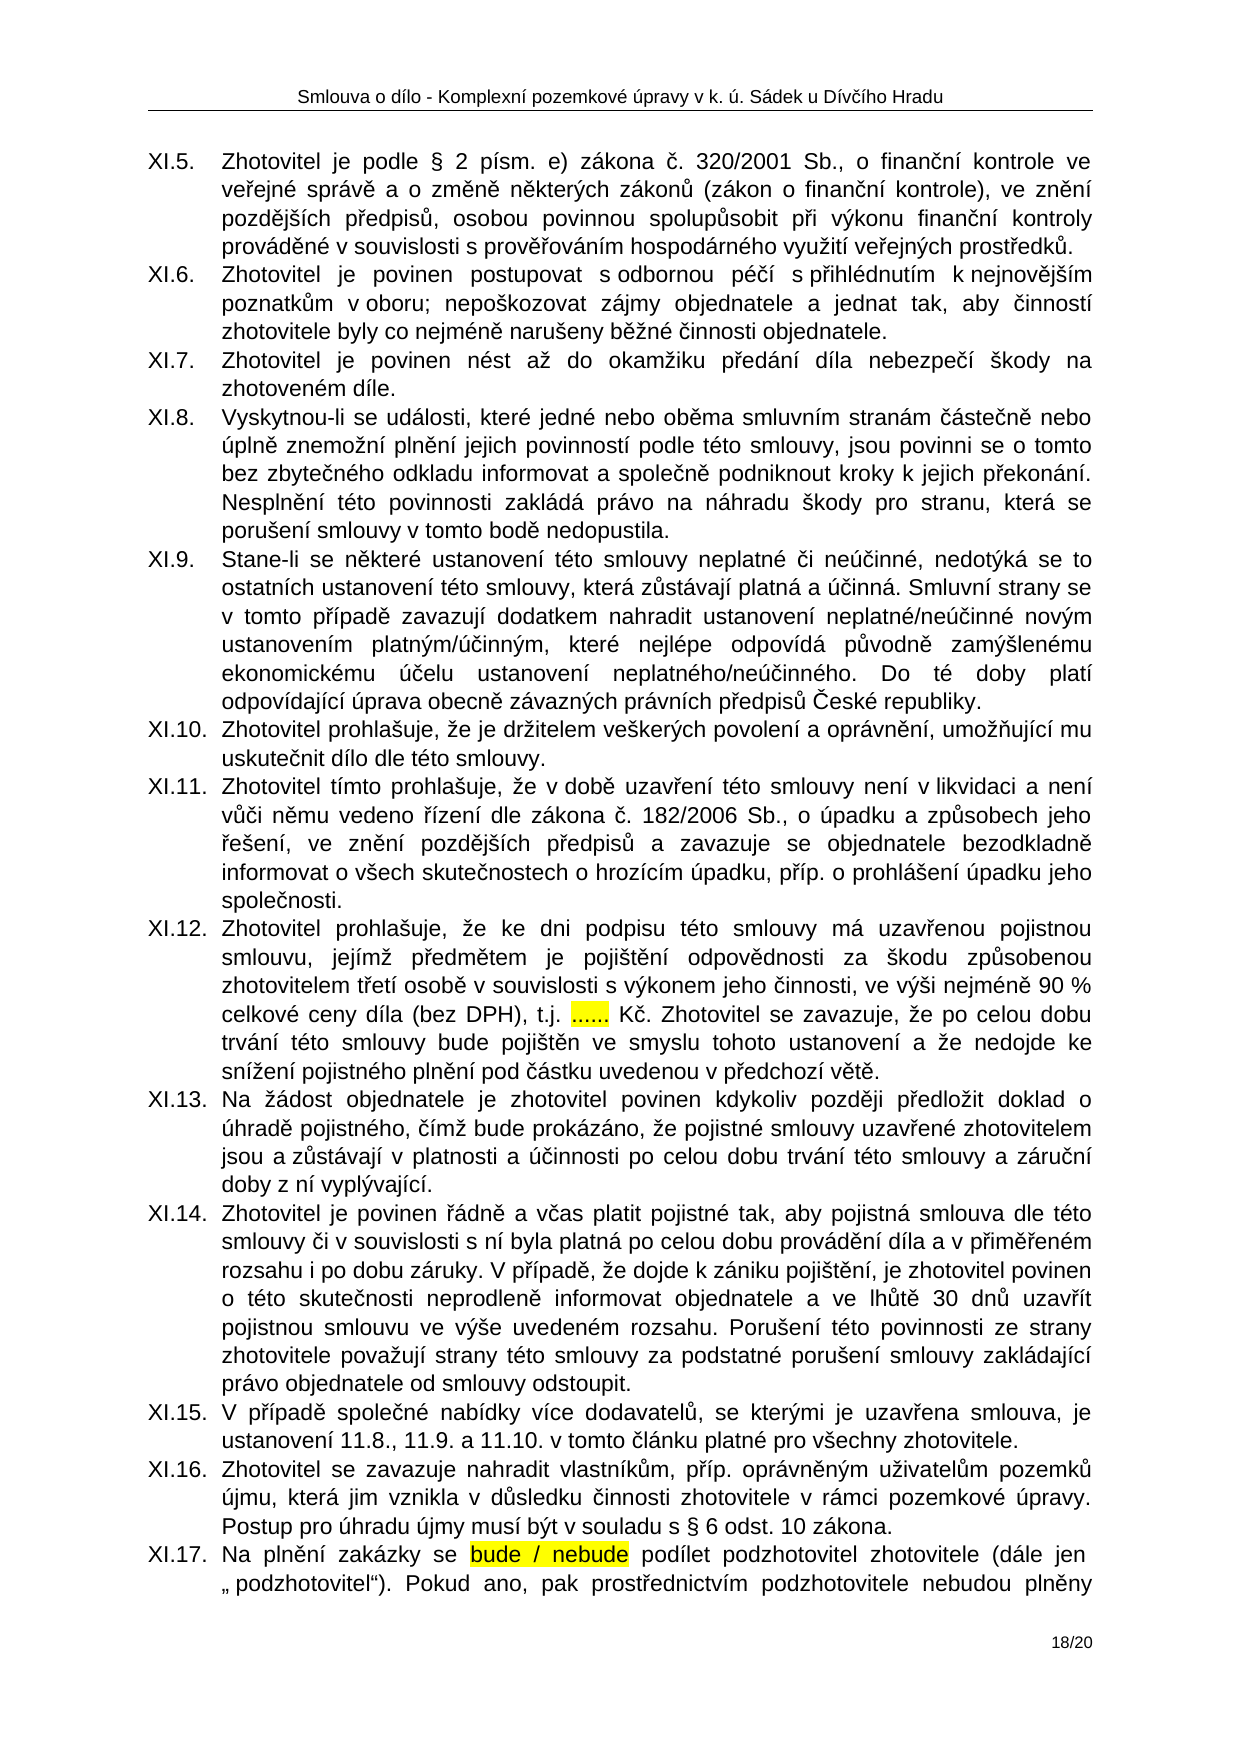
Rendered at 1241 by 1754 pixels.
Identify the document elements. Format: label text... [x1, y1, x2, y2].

list V případě společné nabídky více dodavatelů, se kterými je uzavřena smlouva, je ustanovení 11.8., 11.9. a 11.10. v tomto článku platné pro všechny zhotovitele. [148, 1399, 1093, 1454]
list Zhotovitel prohlašuje, že ke dni podpisu této smlouvy má uzavřenou pojistnou smlouvu, jejímž předmětem je pojištění odpovědnosti za škodu způsobenou zhotovitelem třetí osobě v souvislosti s výkonem jeho činnosti, ve výši nejméně 90 % celkové ceny díla (bez DPH), t.j. ...... Kč. Zhotovitel se zavazuje, že po celou dobu trvání této smlouvy bude pojištěn ve smyslu tohoto ustanovení a že nedojde ke snížení pojistného plnění pod částku uvedenou v předchozí větě. [148, 915, 1093, 1084]
list Vyskytnou-li se události, které jedné nebo oběma smluvním stranám částečně nebo úplně znemožní plnění jejich povinností podle této smlouvy, jsou povinni se o tomto bez zbytečného odkladu informovat a společně podniknout kroky k jejich překonání. Nesplnění této povinnosti zakládá právo na náhradu škody pro stranu, která se porušení smlouvy v tomto bodě nedopustila. [148, 403, 1093, 544]
list Na žádost objednatele je zhotovitel povinen kdykoliv později předložit doklad o úhradě pojistného, čímž bude prokázáno, že pojistné smlouvy uzavřené zhotovitelem jsou a zůstávají v platnosti a účinnosti po celou dobu trvání této smlouvy a záruční doby z ní vyplývající. [148, 1086, 1093, 1198]
list Zhotovitel tímto prohlašuje, že v době uzavření této smlouvy není v likvidaci a není vůči němu vedeno řízení dle zákona č. 182/2006 Sb., o úpadku a způsobech jeho řešení, ve znění pozdějších předpisů a zavazuje se objednatele bezodkladně informovat o všech skutečnostech o hrozícím úpadku, příp. o prohlášení úpadku jeho společnosti. [148, 773, 1093, 913]
list Zhotovitel se zavazuje nahradit vlastníkům, příp. oprávněným uživatelům pozemků újmu, která jim vznikla v důsledku činnosti zhotovitele v rámci pozemkové úpravy. Postup pro úhradu újmy musí být v souladu s § 6 odst. 10 zákona. [148, 1456, 1093, 1539]
list Zhotovitel je podle § 2 písm. e) zákona č. 320/2001 Sb., o finanční kontrole ve veřejné správě a o změně některých zákonů (zákon o finanční kontrole), ve znění pozdějších předpisů, osobou povinnou spolupůsobit při výkonu finanční kontroly prováděné v souvislosti s prověřováním hospodárného využití veřejných prostředků. [148, 148, 1093, 259]
list Zhotovitel je povinen nést až do okamžiku předání díla nebezpečí škody na zhotoveném díle. [148, 347, 1093, 401]
list Zhotovitel je povinen postupovat s odbornou péčí s přihlédnutím k nejnovějším poznatkům v oboru; nepoškozovat zájmy objednatele a jednat tak, aby činností zhotovitele byly co nejméně narušeny běžné činnosti objednatele. [148, 261, 1093, 344]
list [148, 1541, 1093, 1596]
list Stane-li se některé ustanovení této smlouvy neplatné či neúčinné, nedotýká se to ostatních ustanovení této smlouvy, která zůstávají platná a účinná. Smluvní strany se v tomto případě zavazují dodatkem nahradit ustanovení neplatné/neúčinné novým ustanovením platným/účinným, které nejlépe odpovídá původně zamýšlenému ekonomickému účelu ustanovení neplatného/neúčinného. Do té doby platí odpovídající úprava obecně závazných právních předpisů České republiky. [148, 546, 1093, 714]
list Zhotovitel prohlašuje, že je držitelem veškerých povolení a oprávnění, umožňující mu uskutečnit dílo dle této smlouvy. [148, 716, 1093, 771]
list Zhotovitel je povinen řádně a včas platit pojistné tak, aby pojistná smlouva dle této smlouvy či v souvislosti s ní byla platná po celou dobu provádění díla a v přiměřeném rozsahu i po dobu záruky. V případě, že dojde k zániku pojištění, je zhotovitel povinen o této skutečnosti neprodleně informovat objednatele a ve lhůtě 30 dnů uzavřít pojistnou smlouvu ve výše uvedeném rozsahu. Porušení této povinnosti ze strany zhotovitele považují strany této smlouvy za podstatné porušení smlouvy zakládající právo objednatele od smlouvy odstoupit. [148, 1200, 1093, 1397]
